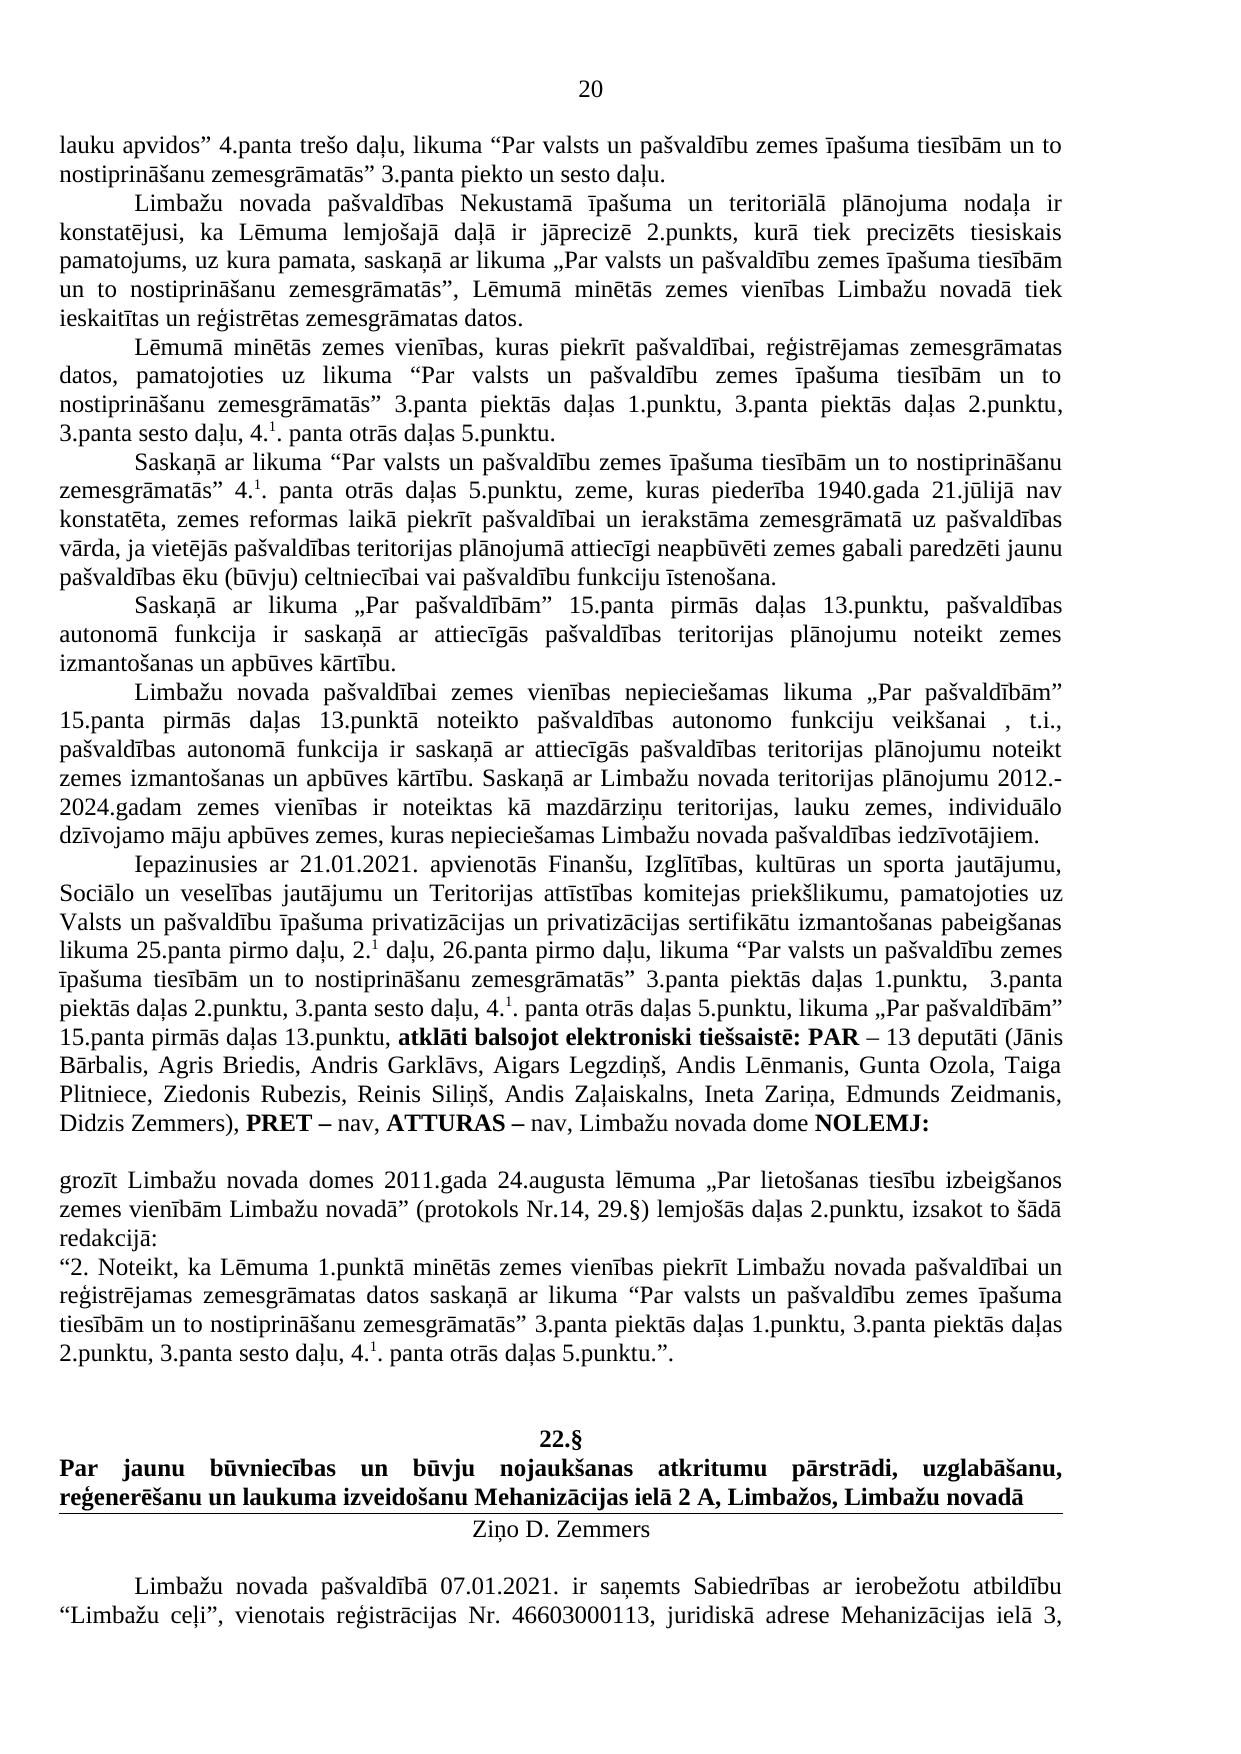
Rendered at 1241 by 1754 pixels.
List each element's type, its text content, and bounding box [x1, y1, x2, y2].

text “2. Noteikt, ka Lēmuma 1.punktā minētās zemes vienības piekrīt Limbažu novada pašvaldībai un reģistrējamas zemesgrāmatas datos saskaņā ar likuma “Par valsts un pašvaldību zemes īpašuma tiesībām un to nostiprināšanu zemesgrāmatās” 3.panta piektās daļas 1.punktu, 3.panta piektās daļas 2.punktu, 3.panta sesto daļu, 4.1. panta otrās daļas 5.punktu.”. [59, 1252, 1063, 1367]
text Lēmumā minētās zemes vienības, kuras piekrīt pašvaldībai, reģistrējamas zemesgrāmatas datos, pamatojoties uz likuma “Par valsts un pašvaldību zemes īpašuma tiesībām un to nostiprināšanu zemesgrāmatās” 3.panta piektās daļas 1.punktu, 3.panta piektās daļas 2.punktu, 3.panta sesto daļu, 4.1. panta otrās daļas 5.punktu. [59, 332, 1063, 447]
text grozīt Limbažu novada domes 2011.gada 24.augusta lēmuma „Par lietošanas tiesību izbeigšanos zemes vienībām Limbažu novadā” (protokols Nr.14, 29.§) lemjošās daļas 2.punktu, izsakot to šādā redakcijā: [59, 1166, 1063, 1252]
text Saskaņā ar likuma „Par pašvaldībām” 15.panta pirmās daļas 13.punktu, pašvaldības autonomā funkcija ir saskaņā ar attiecīgās pašvaldības teritorijas plānojumu noteikt zemes izmantošanas un apbūves kārtību. [59, 591, 1063, 677]
text Saskaņā ar likuma “Par valsts un pašvaldību zemes īpašuma tiesībām un to nostiprināšanu zemesgrāmatās” 4.1. panta otrās daļas 5.punktu, zeme, kuras piederība 1940.gada 21.jūlijā nav konstatēta, zemes reformas laikā piekrīt pašvaldībai un ierakstāma zemesgrāmatā uz pašvaldības vārda, ja vietējās pašvaldības teritorijas plānojumā attiecīgi neapbūvēti zemes gabali paredzēti jaunu pašvaldības ēku (būvju) celtniecībai vai pašvaldību funkciju īstenošana. [59, 447, 1063, 591]
text Limbažu novada pašvaldībai zemes vienības nepieciešamas likuma „Par pašvaldībām” 15.panta pirmās daļas 13.punktā noteikto pašvaldības autonomo funkciju veikšanai , t.i., pašvaldības autonomā funkcija ir saskaņā ar attiecīgās pašvaldības teritorijas plānojumu noteikt zemes izmantošanas un apbūves kārtību. Saskaņā ar Limbažu novada teritorijas plānojumu 2012.-2024.gadam zemes vienības ir noteiktas kā mazdārziņu teritorijas, lauku zemes, individuālo dzīvojamo māju apbūves zemes, kuras nepieciešamas Limbažu novada pašvaldības iedzīvotājiem. [59, 677, 1063, 849]
text 22.§ [59, 1424, 1063, 1453]
text Iepazinusies ar 21.01.2021. apvienotās Finanšu, Izglītības, kultūras un sporta jautājumu, Sociālo un veselības jautājumu un Teritorijas attīstības komitejas priekšlikumu, pamatojoties uz Valsts un pašvaldību īpašuma privatizācijas un privatizācijas sertifikātu izmantošanas pabeigšanas likuma 25.panta pirmo daļu, 2.1 daļu, 26.panta pirmo daļu, likuma “Par valsts un pašvaldību zemes īpašuma tiesībām un to nostiprināšanu zemesgrāmatās” 3.panta piektās daļas 1.punktu, 3.panta piektās daļas 2.punktu, 3.panta sesto daļu, 4.1. panta otrās daļas 5.punktu, likuma „Par pašvaldībām” 15.panta pirmās daļas 13.punktu, atklāti balsojot elektroniski tiešsaistē: PAR – 13 deputāti (Jānis Bārbalis, Agris Briedis, Andris Garklāvs, Aigars Legzdiņš, Andis Lēnmanis, Gunta Ozola, Taiga Plitniece, Ziedonis Rubezis, Reinis Siliņš, Andis Zaļaiskalns, Ineta Zariņa, Edmunds Zeidmanis, Didzis Zemmers), PRET – nav, ATTURAS – nav, Limbažu novada dome NOLEMJ: [59, 849, 1063, 1137]
text Limbažu novada pašvaldības Nekustamā īpašuma un teritoriālā plānojuma nodaļa ir konstatējusi, ka Lēmuma lemjošajā daļā ir jāprecizē 2.punkts, kurā tiek precizēts tiesiskais pamatojums, uz kura pamata, saskaņā ar likuma „Par valsts un pašvaldību zemes īpašuma tiesībām un to nostiprināšanu zemesgrāmatās”, Lēmumā minētās zemes vienības Limbažu novadā tiek ieskaitītas un reģistrētas zemesgrāmatas datos. [59, 188, 1063, 332]
text Par jaunu būvniecības un būvju nojaukšanas atkritumu pārstrādi, uzglabāšanu, reģenerēšanu un laukuma izveidošanu Mehanizācijas ielā 2 A, Limbažos, Limbažu novadā [59, 1453, 1063, 1513]
text Ziņo D. Zemmers [59, 1514, 1063, 1542]
